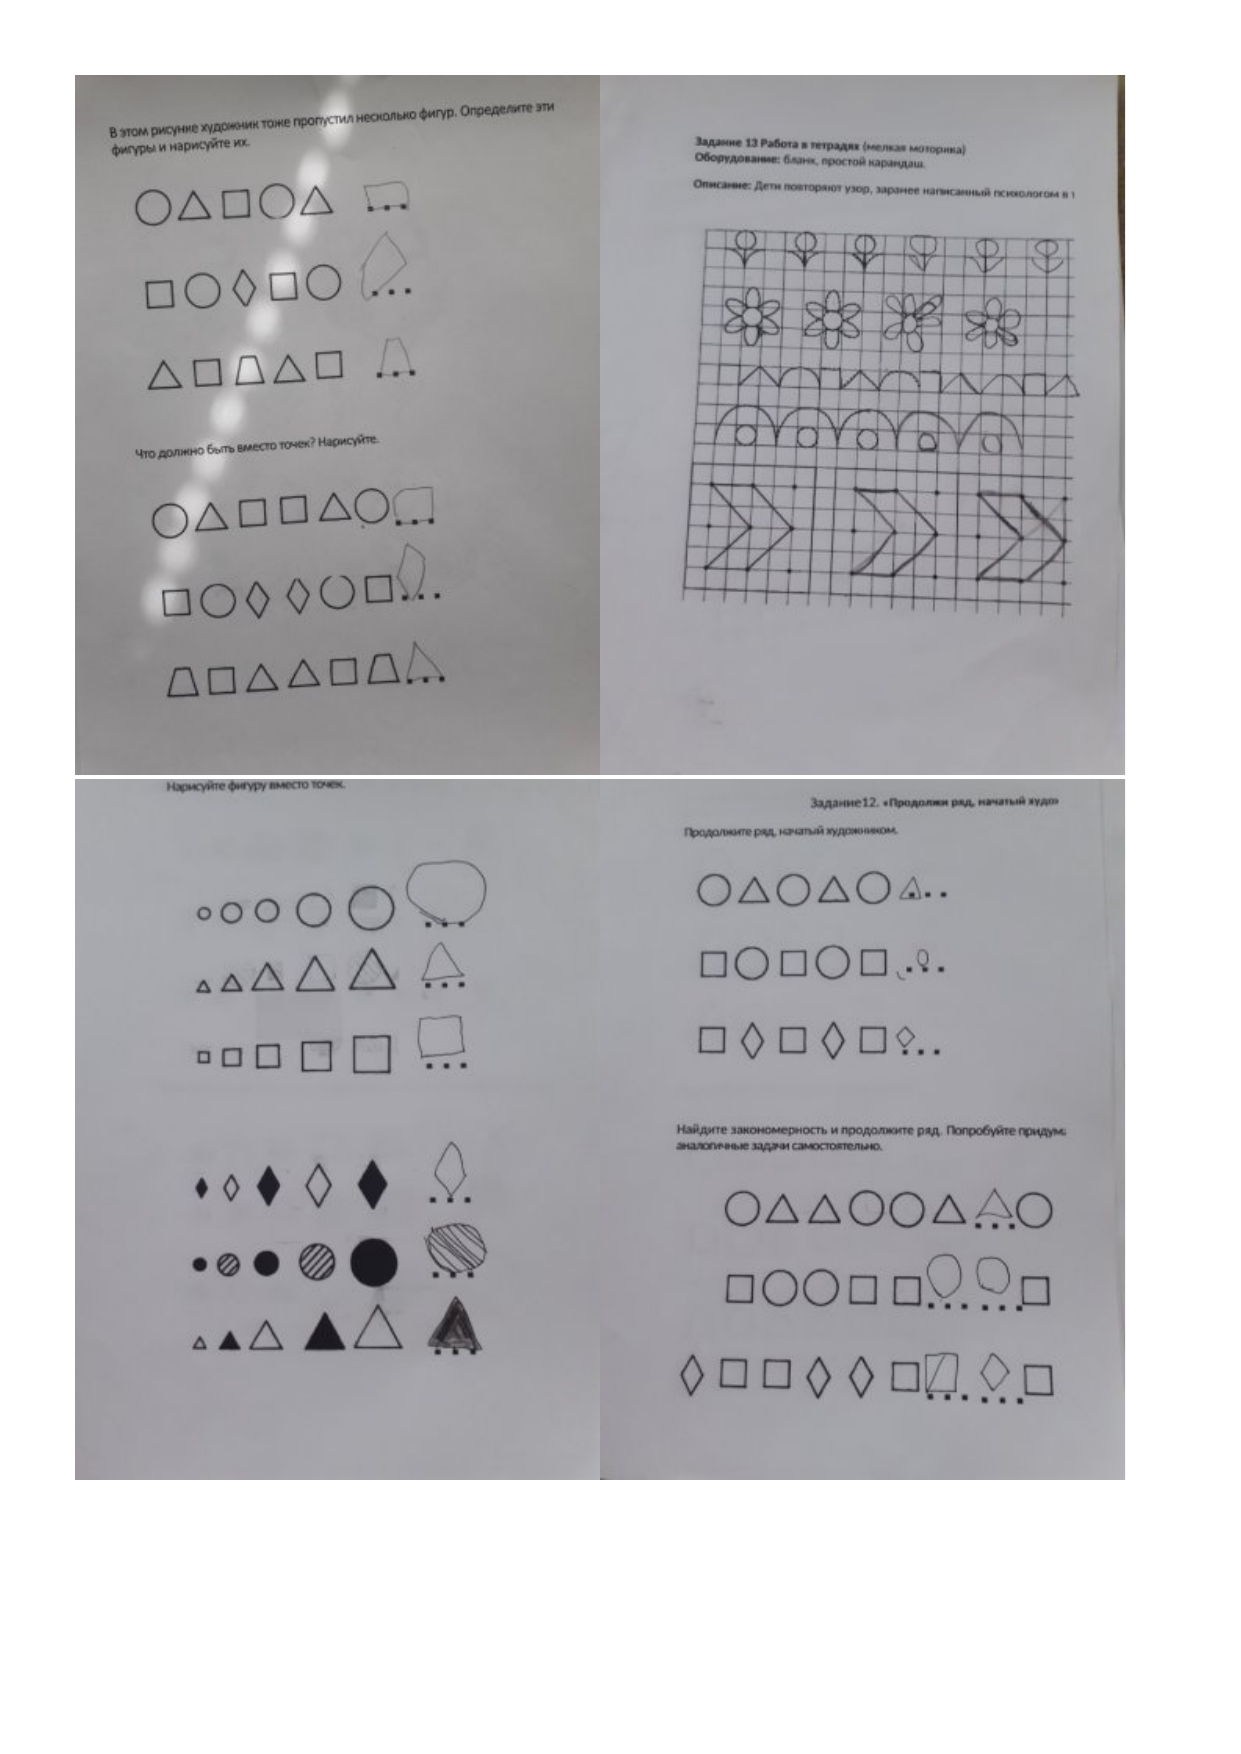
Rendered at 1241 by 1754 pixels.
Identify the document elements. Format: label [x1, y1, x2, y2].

picture [75, 779, 1125, 1480]
picture [75, 75, 1125, 775]
